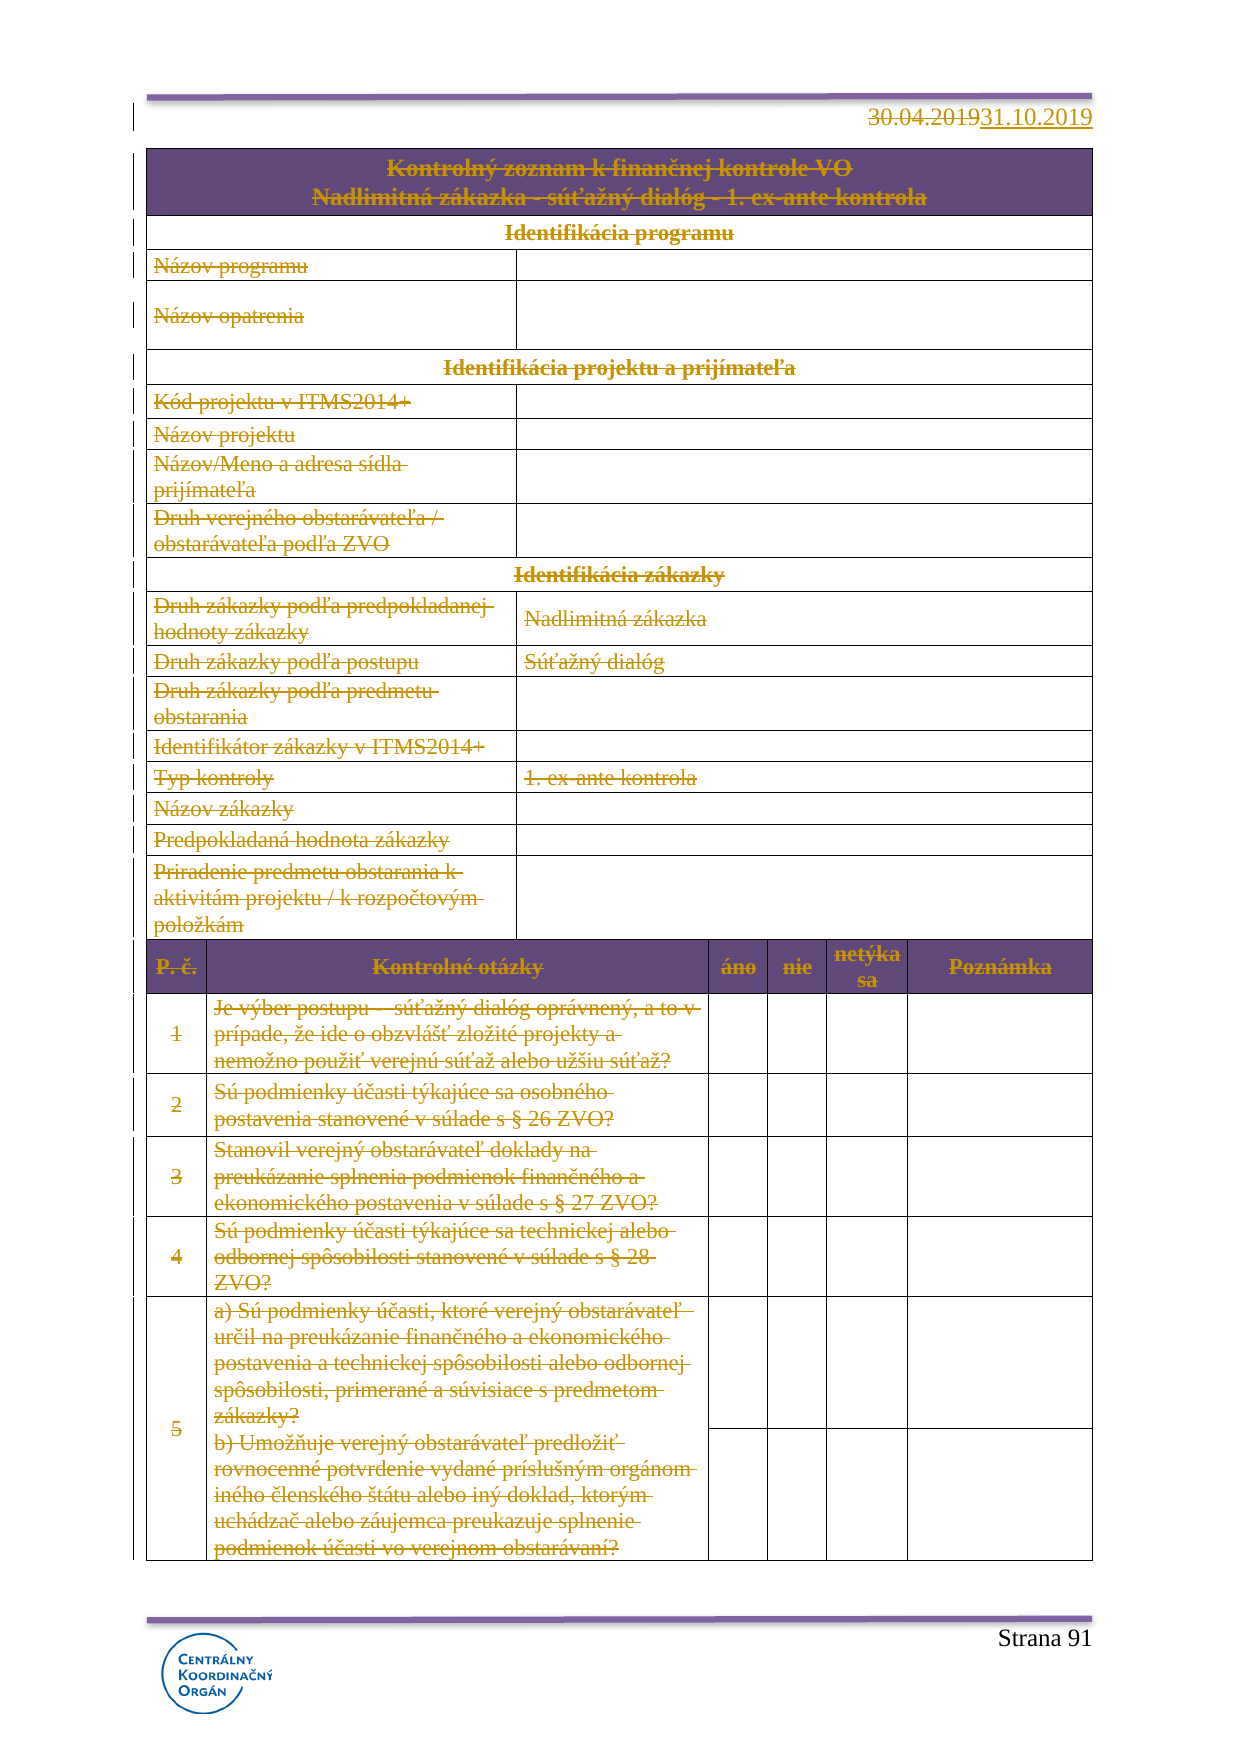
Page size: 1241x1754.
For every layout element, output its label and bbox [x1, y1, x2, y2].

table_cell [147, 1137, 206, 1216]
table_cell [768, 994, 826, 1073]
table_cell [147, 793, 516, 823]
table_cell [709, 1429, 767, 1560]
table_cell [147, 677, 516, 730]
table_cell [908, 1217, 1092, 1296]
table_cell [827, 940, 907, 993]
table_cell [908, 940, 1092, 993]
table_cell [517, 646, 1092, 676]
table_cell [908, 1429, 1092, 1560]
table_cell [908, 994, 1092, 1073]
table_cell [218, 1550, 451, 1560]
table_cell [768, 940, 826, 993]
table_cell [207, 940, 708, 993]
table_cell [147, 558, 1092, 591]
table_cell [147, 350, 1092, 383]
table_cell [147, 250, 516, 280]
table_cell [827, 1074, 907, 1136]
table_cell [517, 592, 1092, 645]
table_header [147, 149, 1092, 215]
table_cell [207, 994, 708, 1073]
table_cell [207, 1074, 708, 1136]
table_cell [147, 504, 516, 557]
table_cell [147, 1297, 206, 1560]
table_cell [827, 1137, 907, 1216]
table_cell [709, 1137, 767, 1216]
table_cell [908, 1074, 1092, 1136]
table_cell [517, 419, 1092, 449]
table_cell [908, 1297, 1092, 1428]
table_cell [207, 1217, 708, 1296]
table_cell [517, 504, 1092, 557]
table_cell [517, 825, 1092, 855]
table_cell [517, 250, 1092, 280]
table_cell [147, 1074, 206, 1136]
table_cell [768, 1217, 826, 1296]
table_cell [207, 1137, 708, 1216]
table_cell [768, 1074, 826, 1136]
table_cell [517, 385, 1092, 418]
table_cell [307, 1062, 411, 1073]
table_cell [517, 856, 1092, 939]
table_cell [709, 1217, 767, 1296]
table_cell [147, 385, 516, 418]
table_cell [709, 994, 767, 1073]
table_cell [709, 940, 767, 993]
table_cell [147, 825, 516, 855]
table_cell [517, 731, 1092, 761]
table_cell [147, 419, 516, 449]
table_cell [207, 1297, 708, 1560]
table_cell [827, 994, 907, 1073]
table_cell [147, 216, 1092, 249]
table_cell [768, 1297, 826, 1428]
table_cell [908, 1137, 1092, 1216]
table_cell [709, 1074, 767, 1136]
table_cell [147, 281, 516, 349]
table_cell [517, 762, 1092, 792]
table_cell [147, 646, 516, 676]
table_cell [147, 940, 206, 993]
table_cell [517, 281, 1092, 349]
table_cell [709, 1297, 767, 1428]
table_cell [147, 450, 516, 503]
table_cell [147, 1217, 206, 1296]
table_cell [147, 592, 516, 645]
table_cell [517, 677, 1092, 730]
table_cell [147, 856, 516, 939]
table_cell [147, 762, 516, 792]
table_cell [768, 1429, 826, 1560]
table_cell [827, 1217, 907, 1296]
picture [159, 1631, 272, 1713]
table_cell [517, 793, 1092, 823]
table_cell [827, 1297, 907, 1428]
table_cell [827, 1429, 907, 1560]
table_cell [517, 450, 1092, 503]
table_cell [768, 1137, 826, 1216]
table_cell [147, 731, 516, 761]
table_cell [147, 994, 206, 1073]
